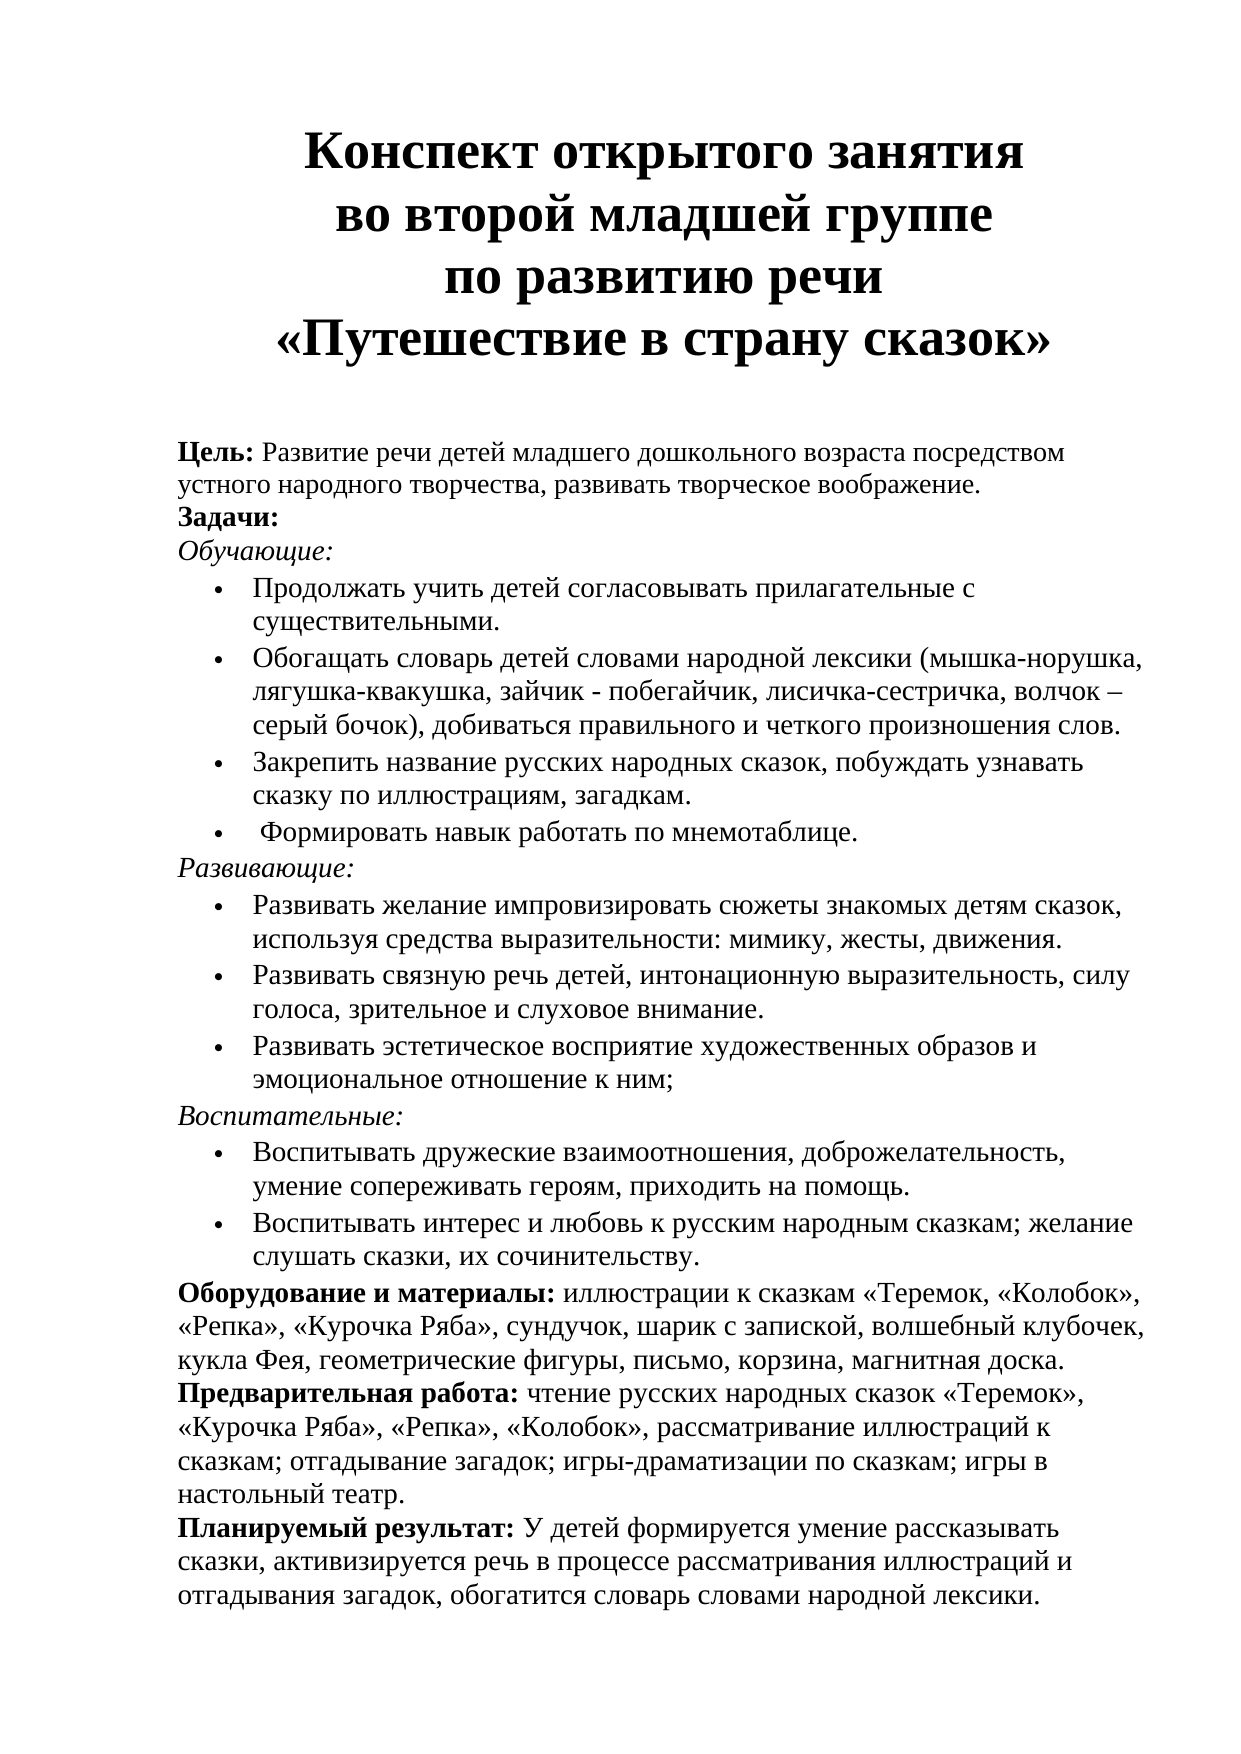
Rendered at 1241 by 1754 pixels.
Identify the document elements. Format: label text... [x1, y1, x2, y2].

list Развивать эстетическое восприятие художественных образов и эмоциональное отношение к ним; [215, 1028, 1152, 1095]
text Обучающие: [177, 533, 1152, 567]
list Воспитывать интерес и любовь к русским народным сказкам; желание слушать сказки, их сочинительству. [215, 1205, 1152, 1272]
list Развивать связную речь детей, интонационную выразительность, силу голоса, зрительное и слуховое внимание. [215, 957, 1152, 1024]
list Продолжать учить детей согласовывать прилагательные с существительными. [215, 570, 1152, 637]
list Обогащать словарь детей словами народной лексики (мышка-норушка, лягушка-квакушка, зайчик - побегайчик, лисичка-сестричка, волчок – серый бочок), добиваться правильного и четкого произношения слов. [215, 640, 1152, 741]
text Воспитательные: [177, 1098, 1152, 1131]
text Планируемый результат: У детей формируется умение рассказывать сказки, активизируется речь в процессе рассматривания иллюстраций и отгадывания загадок, обогатится словарь словами народной лексики. [177, 1510, 1152, 1610]
list Воспитывать дружеские взаимоотношения, доброжелательность, умение сопереживать героям, приходить на помощь. [215, 1134, 1152, 1202]
text Задачи: [177, 499, 1152, 533]
list Закрепить название русских народных сказок, побуждать узнавать сказку по иллюстрациям, загадкам. [215, 744, 1152, 811]
list Формировать навык работать по мнемотаблице. [215, 814, 1152, 847]
text Развивающие: [177, 851, 1152, 884]
list Развивать желание импровизировать сюжеты знакомых детям сказок, используя средства выразительности: мимику, жесты, движения. [215, 887, 1152, 954]
text Оборудование и материалы: иллюстрации к сказкам «Теремок, «Колобок», «Репка», «Курочка Ряба», сундучок, шарик с запиской, волшебный клубочек, кукла Фея, геометрические фигуры, письмо, корзина, магнитная доска. [177, 1275, 1152, 1376]
text Цель: Развитие речи детей младшего дошкольного возраста посредством устного народного творчества, развивать творческое воображение. [177, 434, 1152, 499]
text Конспект открытого занятия [177, 118, 1152, 180]
text Предварительная работа: чтение русских народных сказок «Теремок», «Курочка Ряба», «Репка», «Колобок», рассматривание иллюстраций к сказкам; отгадывание загадок; игры-драматизации по сказкам; игры в настольный театр. [177, 1376, 1152, 1510]
text по развитию речи [177, 243, 1152, 305]
text во второй младшей группе [177, 180, 1152, 243]
text «Путешествие в страну сказок» [177, 305, 1152, 367]
